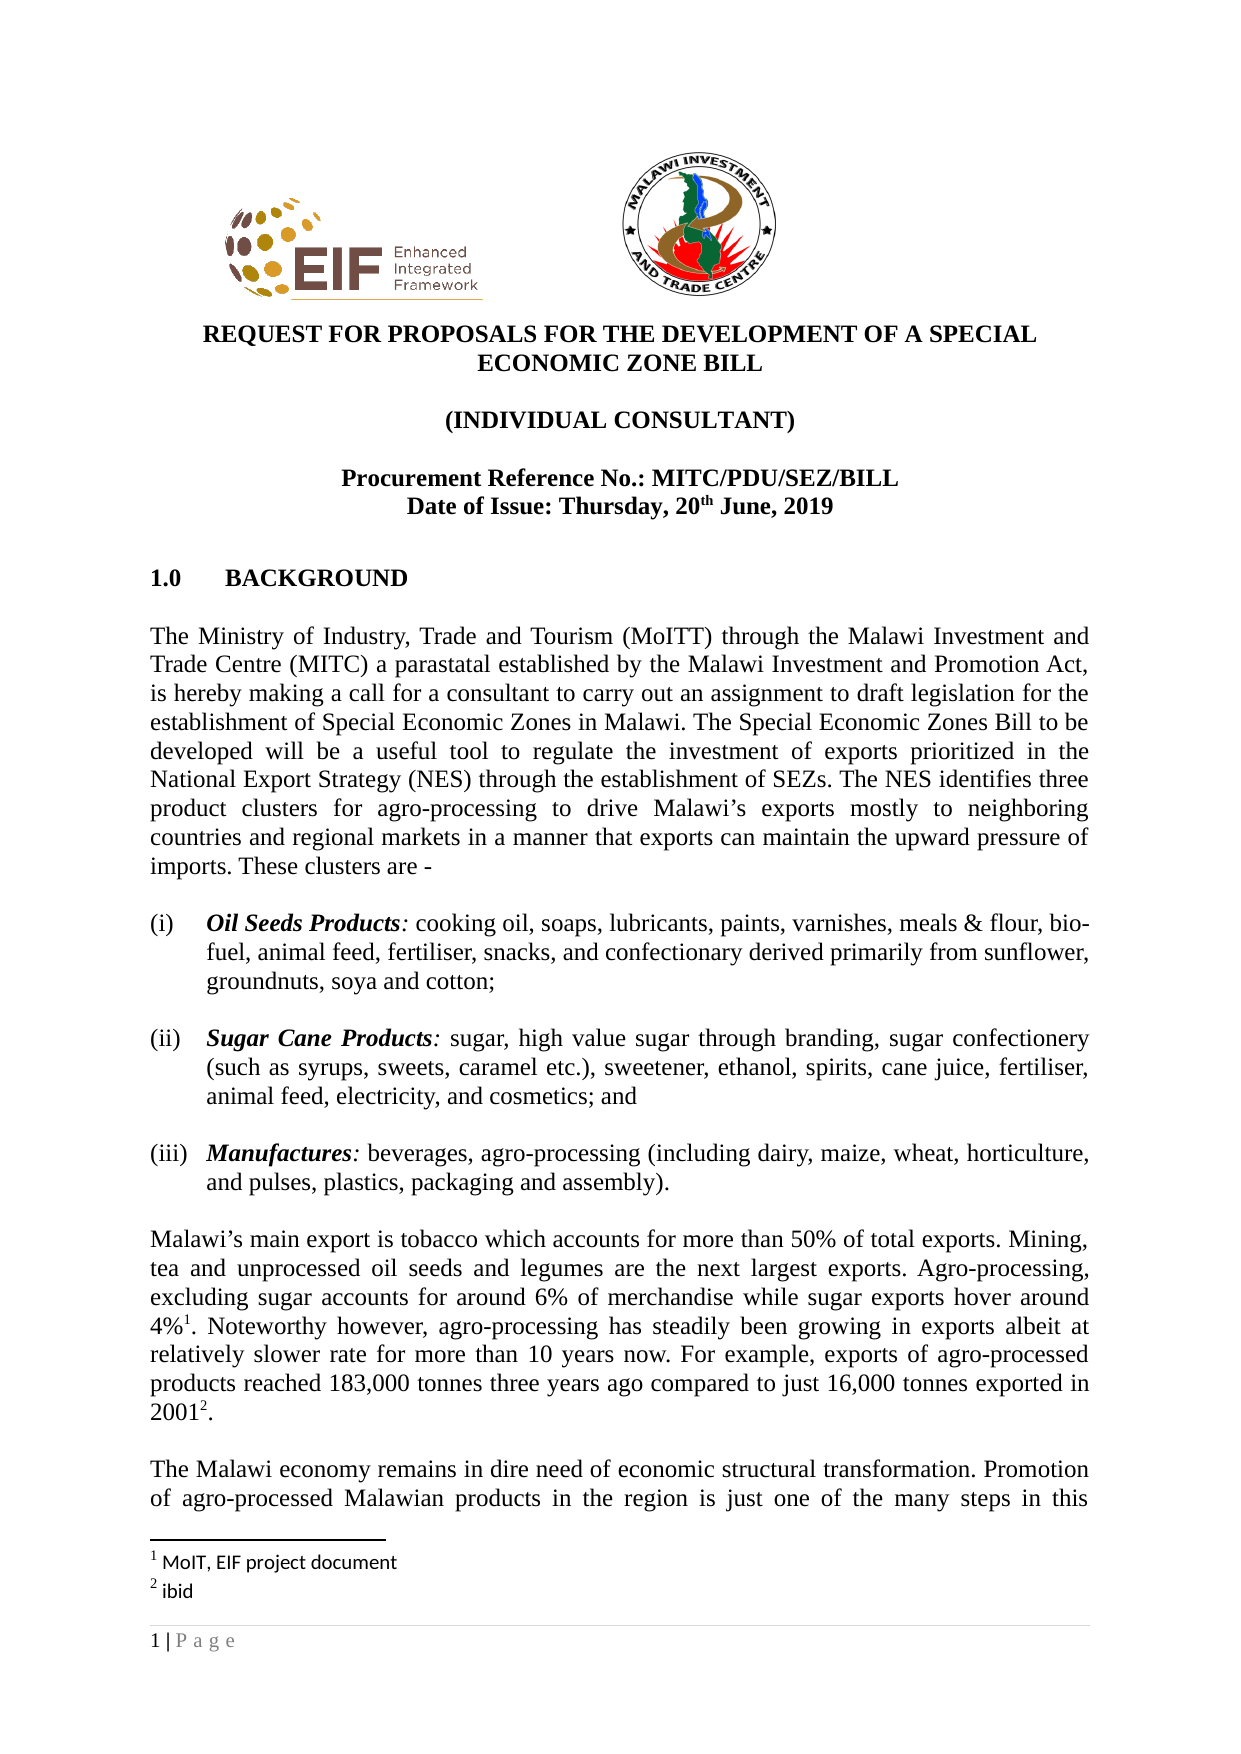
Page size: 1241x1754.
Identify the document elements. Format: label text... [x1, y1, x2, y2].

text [150, 1454, 1090, 1512]
text Malawi’s main export is tobacco which accounts for more than 50% of total exports. Mining, tea and unprocessed oil seeds and legumes are the next largest exports. Agro-processing, excluding sugar accounts for around 6% of merchandise while sugar exports hover around 4%. Noteworthy however, agro-processing has steadily been growing in exports albeit at relatively slower rate for more than 10 years now. For example, exports of agro-processed products reached 183,000 tonnes three years ago compared to just 16,000 tonnes exported in 2001. [150, 1224, 1090, 1426]
text 1.0 BACKGROUND [150, 563, 1090, 592]
text The Ministry of Industry, Trade and Tourism (MoITT) through the Malawi Investment and Trade Centre (MITC) a parastatal established by the Malawi Investment and Promotion Act, is hereby making a call for a consultant to carry out an assignment to draft legislation for the establishment of Special Economic Zones in Malawi. The Special Economic Zones Bill to be developed will be a useful tool to regulate the investment of exports prioritized in the National Export Strategy (NES) through the establishment of SEZs. The NES identifies three product clusters for agro-processing to drive Malawi’s exports mostly to neighboring countries and regional markets in a manner that exports can maintain the upward pressure of imports. These clusters are - [150, 621, 1090, 879]
list Sugar Cane Products: sugar, high value sugar through branding, sugar confectionery (such as syrups, sweets, caramel etc.), sweetener, ethanol, spirits, cane juice, fertiliser, animal feed, electricity, and cosmetics; and [150, 1023, 1090, 1109]
text REQUEST FOR PROPOSALS FOR THE DEVELOPMENT OF A SPECIAL ECONOMIC ZONE BILL [150, 319, 1090, 376]
picture [600, 150, 808, 300]
text (INDIVIDUAL CONSULTANT) [150, 405, 1090, 434]
picture [225, 198, 483, 300]
list Manufactures: beverages, agro-processing (including dairy, maize, wheat, horticulture, and pulses, plastics, packaging and assembly). [150, 1138, 1090, 1196]
text Date of Issue: Thursday, 20th June, 2019 [150, 491, 1090, 520]
list Oil Seeds Products: cooking oil, soaps, lubricants, paints, varnishes, meals & flour, bio-fuel, animal feed, fertiliser, snacks, and confectionary derived primarily from sunflower, groundnuts, soya and cotton; [150, 908, 1090, 994]
text Procurement Reference No.: MITC/PDU/SEZ/BILL [150, 463, 1090, 491]
